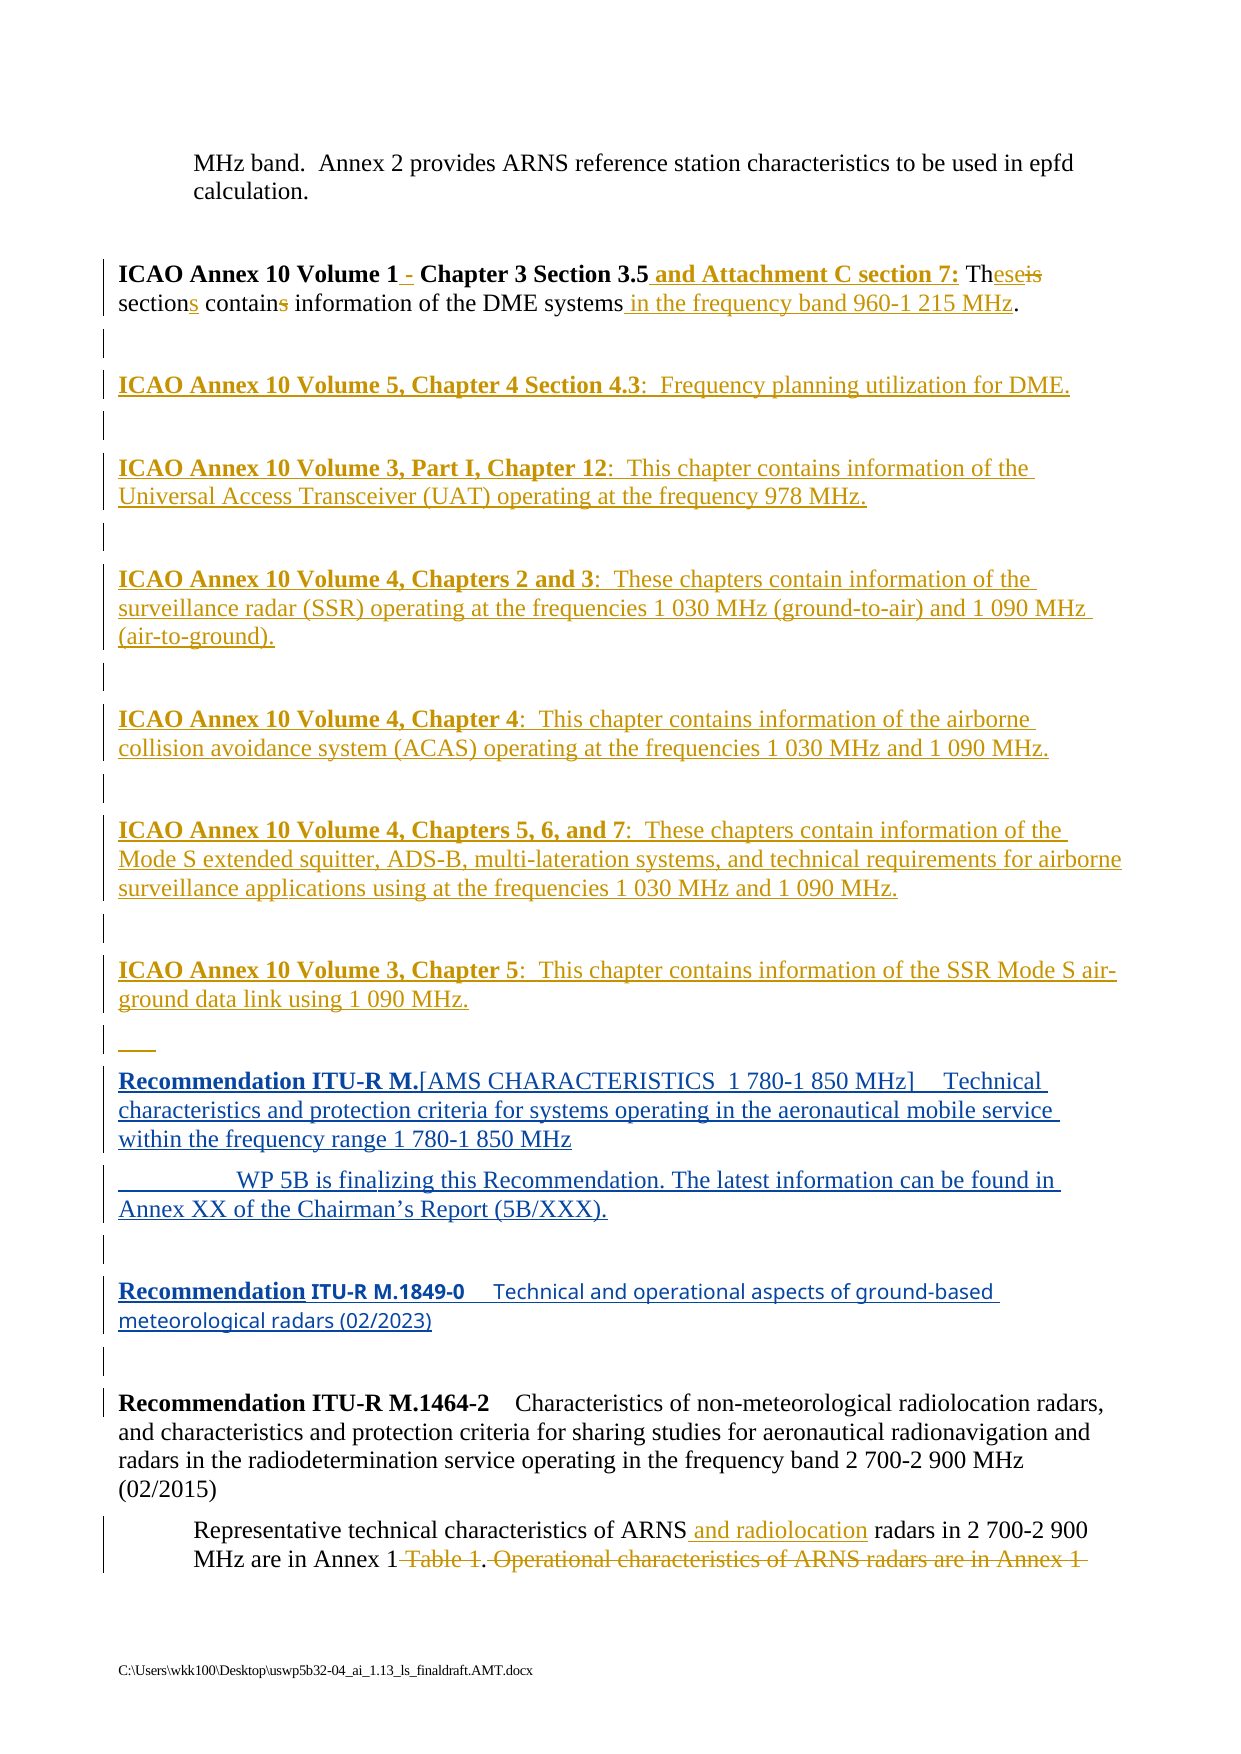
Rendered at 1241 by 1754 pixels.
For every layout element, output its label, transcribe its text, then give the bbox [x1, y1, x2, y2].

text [193, 1516, 1122, 1573]
text ICAO Annex 10 Volume 1 Chapter 3 Section 3.5 Th section contain information of the DME systems. [118, 259, 1122, 316]
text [193, 148, 1122, 205]
text Recommendation ITU-R M.1464-2 Characteristics of non-meteorological radiolocation radars, and characteristics and protection criteria for sharing studies for aeronautical radionavigation and radars in the radiodetermination service operating in the frequency band 2 700-2 900 MHz (02/2015) [118, 1388, 1122, 1503]
